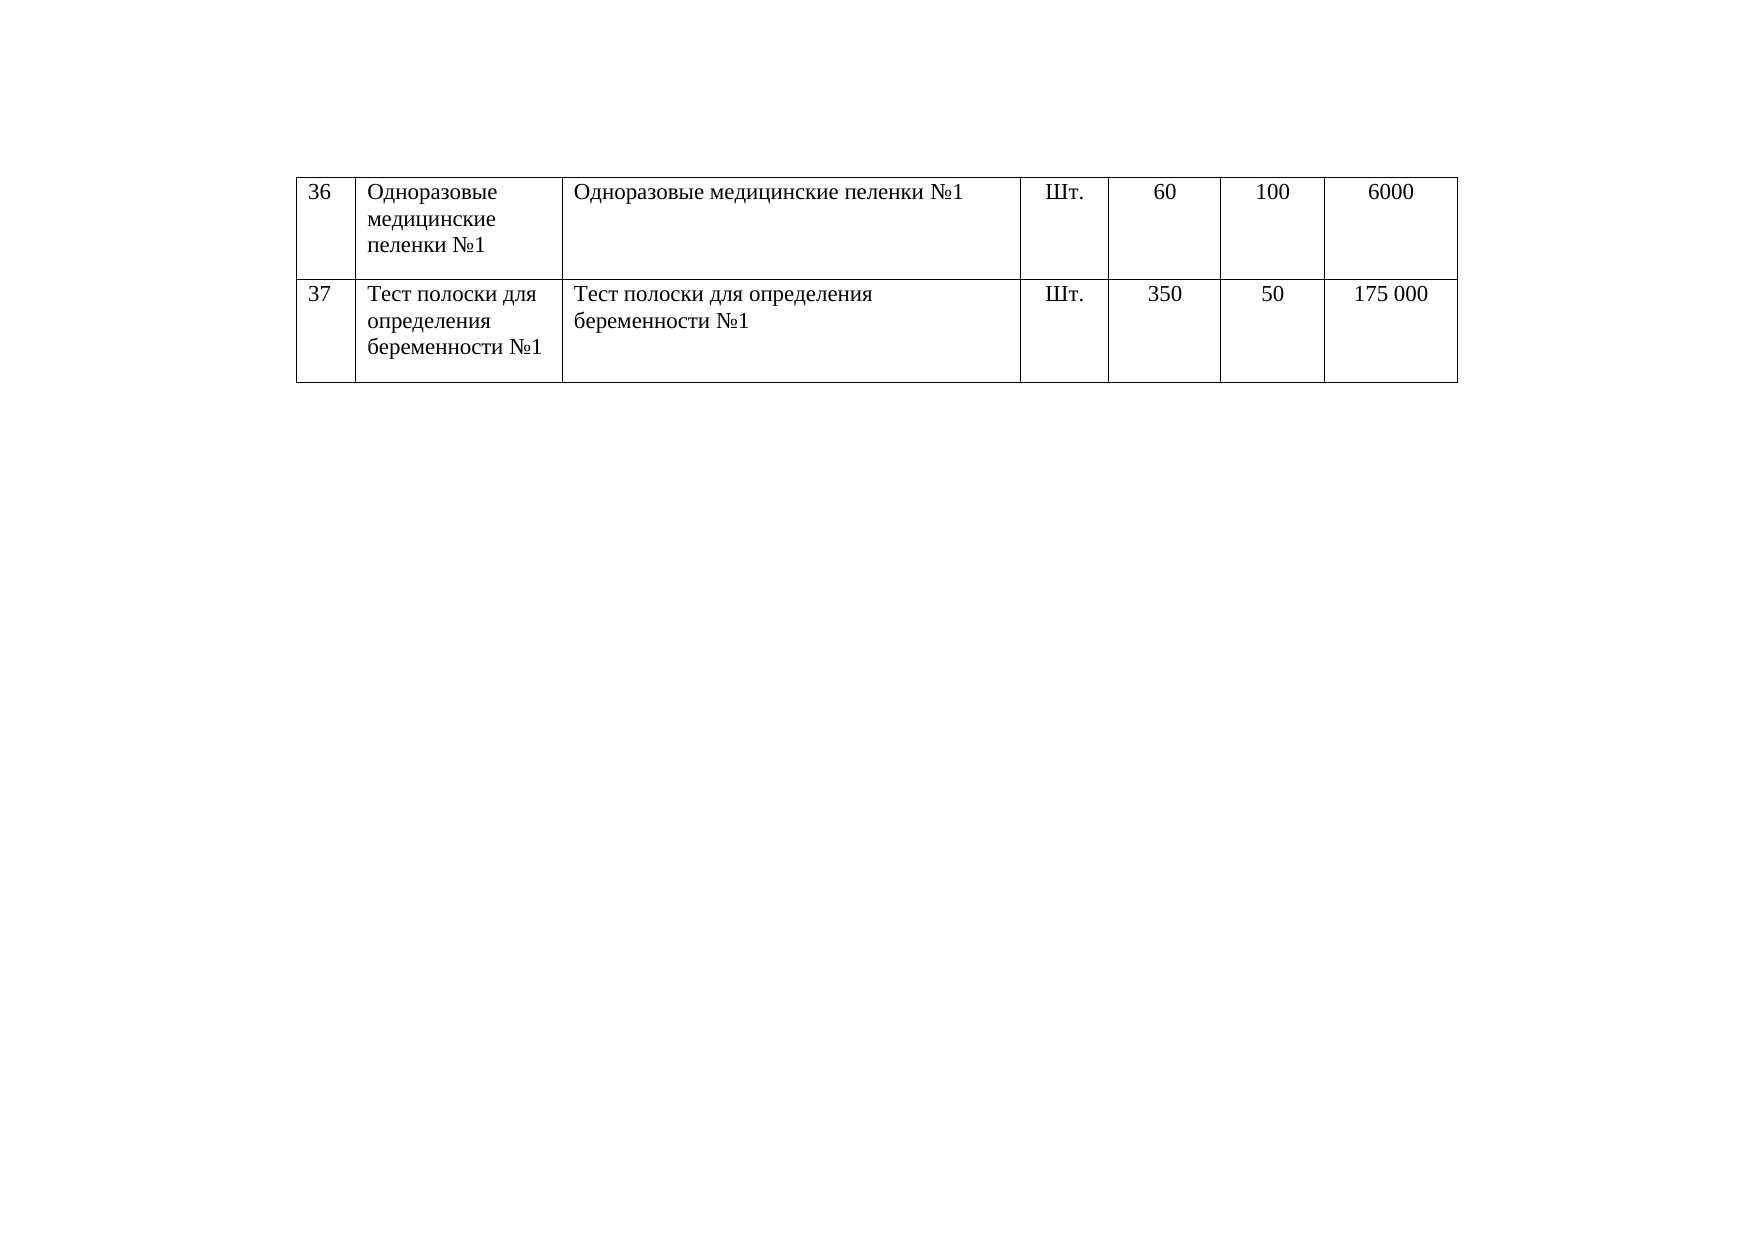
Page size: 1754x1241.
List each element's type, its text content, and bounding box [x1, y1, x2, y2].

table_cell Одноразовые медицинские пеленки №1 [356, 178, 562, 279]
table_cell Одноразовые медицинские пеленки №1 [563, 178, 1020, 279]
table_cell 100 [1221, 178, 1324, 279]
table_cell Шт. [1021, 178, 1108, 279]
table_cell Тест полоски для определения беременности №1 [563, 280, 1020, 382]
table_cell 50 [1221, 280, 1324, 382]
table_cell 60 [1109, 178, 1220, 279]
table_cell 37 [297, 280, 355, 382]
table_cell 6000 [1325, 178, 1457, 279]
table_cell Тест полоски для определения беременности №1 [356, 280, 562, 382]
table_cell 350 [1109, 280, 1220, 382]
table_cell 175 000 [1325, 280, 1457, 382]
table_cell Шт. [1021, 280, 1108, 382]
table_cell 36 [297, 178, 355, 279]
